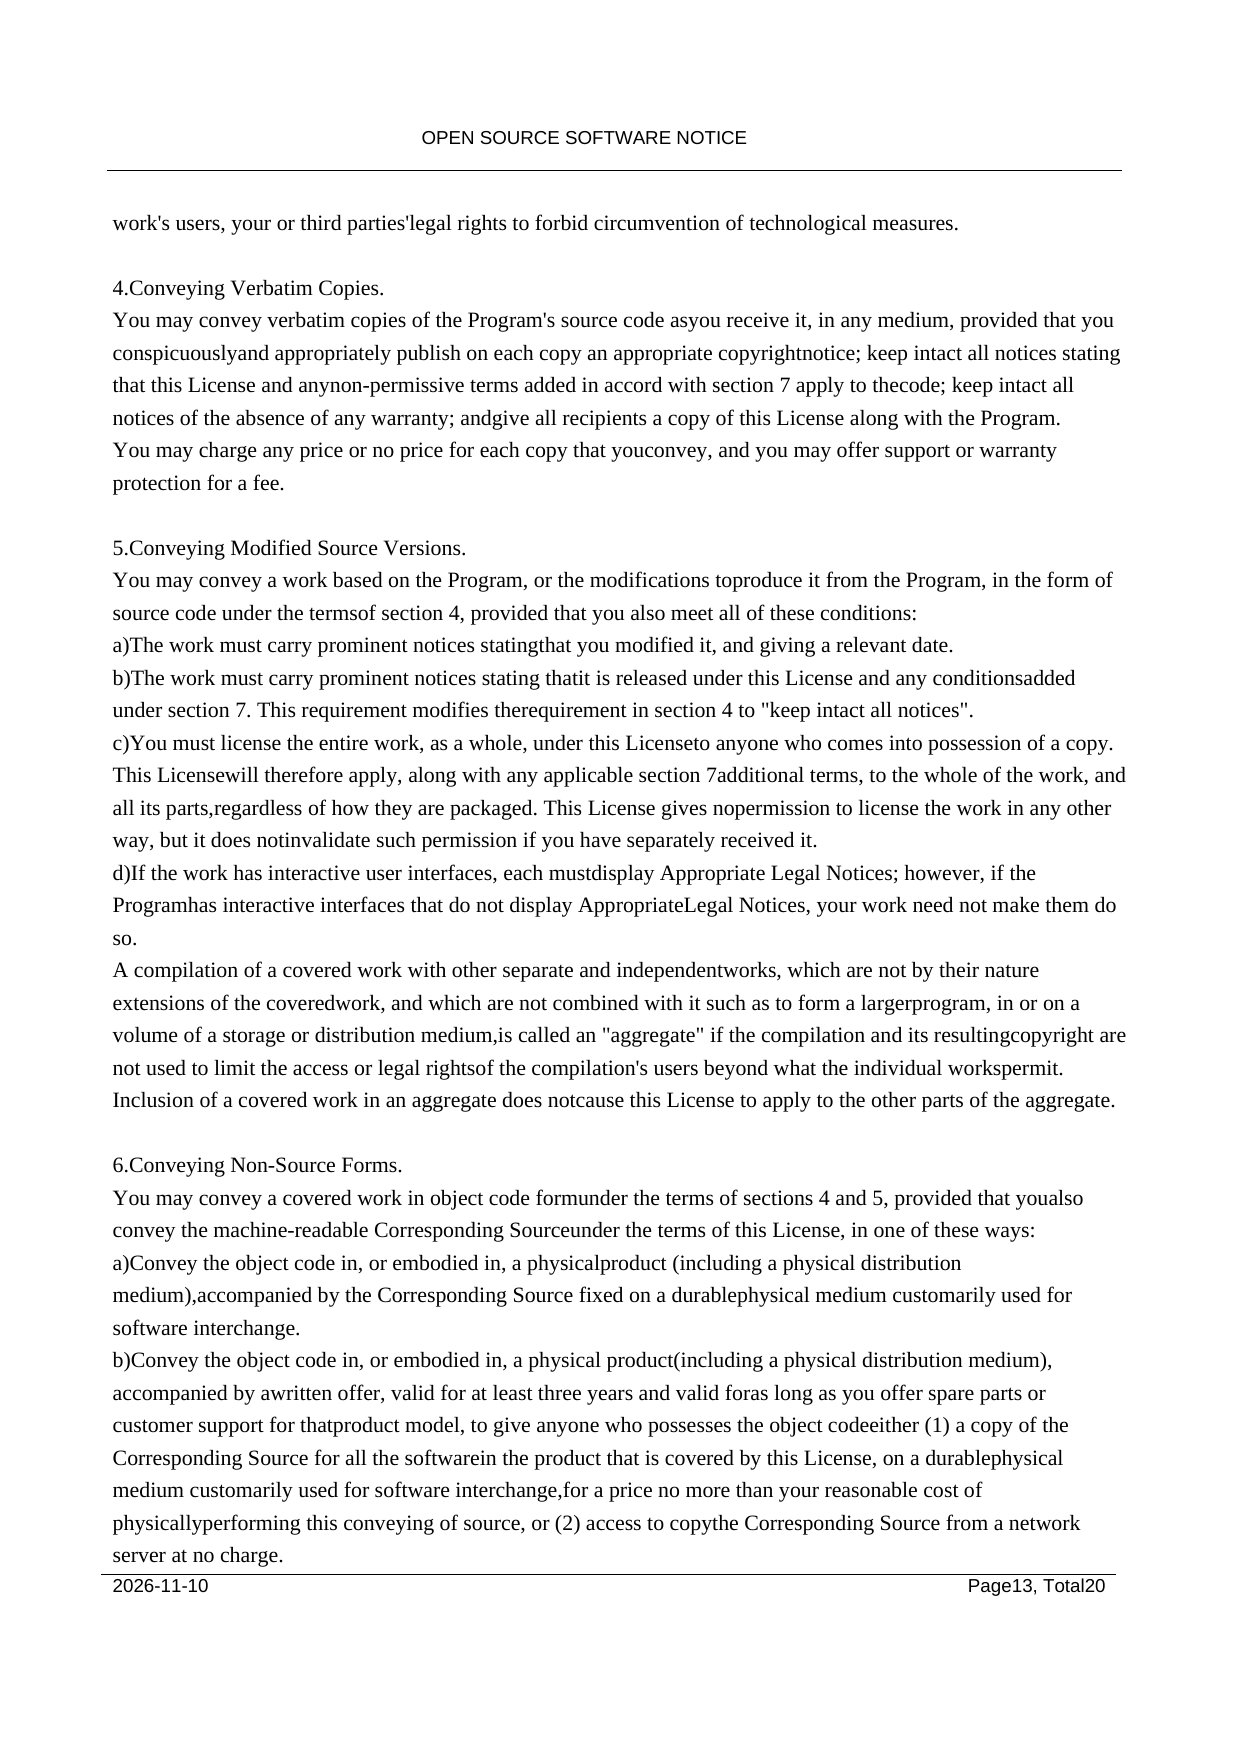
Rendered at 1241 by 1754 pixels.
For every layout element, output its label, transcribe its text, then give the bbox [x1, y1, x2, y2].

text 5.Conveying Modified Source Versions. [112, 531, 1128, 564]
text 6.Conveying Non-Source Forms. [112, 1149, 1128, 1181]
text 4.Conveying Verbatim Copies. [112, 271, 1128, 304]
text You may convey a work based on the Program, or the modifications toproduce it from the Program, in the form of source code under the termsof section 4, provided that you also meet all of these conditions: [112, 564, 1128, 629]
text b)Convey the object code in, or embodied in, a physical product(including a physical distribution medium), accompanied by awritten offer, valid for at least three years and valid foras long as you offer spare parts or customer support for thatproduct model, to give anyone who possesses the object codeeither (1) a copy of the Corresponding Source for all the softwarein the product that is covered by this License, on a durablephysical medium customarily used for software interchange,for a price no more than your reasonable cost of physicallyperforming this conveying of source, or (2) access to copythe Corresponding Source from a network server at no charge. [112, 1344, 1128, 1571]
text a)Convey the object code in, or embodied in, a physicalproduct (including a physical distribution medium),accompanied by the Corresponding Source fixed on a durablephysical medium customarily used for software interchange. [112, 1246, 1128, 1344]
text a)The work must carry prominent notices statingthat you modified it, and giving a relevant date. [112, 629, 1128, 661]
text A compilation of a covered work with other separate and independentworks, which are not by their nature extensions of the coveredwork, and which are not combined with it such as to form a largerprogram, in or on a volume of a storage or distribution medium,is called an "aggregate" if the compilation and its resultingcopyright are not used to limit the access or legal rightsof the compilation's users beyond what the individual workspermit. Inclusion of a covered work in an aggregate does notcause this License to apply to the other parts of the aggregate. [112, 954, 1128, 1116]
text You may charge any price or no price for each copy that youconvey, and you may offer support or warranty protection for a fee. [112, 434, 1128, 499]
text b)The work must carry prominent notices stating thatit is released under this License and any conditionsadded under section 7. This requirement modifies therequirement in section 4 to "keep intact all notices". [112, 661, 1128, 726]
text c)You must license the entire work, as a whole, under this Licenseto anyone who comes into possession of a copy. This Licensewill therefore apply, along with any applicable section 7additional terms, to the whole of the work, and all its parts,regardless of how they are packaged. This License gives nopermission to license the work in any other way, but it does notinvalidate such permission if you have separately received it. [112, 726, 1128, 856]
text You may convey a covered work in object code formunder the terms of sections 4 and 5, provided that youalso convey the machine-readable Corresponding Sourceunder the terms of this License, in one of these ways: [112, 1181, 1128, 1246]
text d)If the work has interactive user interfaces, each mustdisplay Appropriate Legal Notices; however, if the Programhas interactive interfaces that do not display AppropriateLegal Notices, your work need not make them do so. [112, 856, 1128, 954]
text You may convey verbatim copies of the Program's source code asyou receive it, in any medium, provided that you conspicuouslyand appropriately publish on each copy an appropriate copyrightnotice; keep intact all notices stating that this License and anynon-permissive terms added in accord with section 7 apply to thecode; keep intact all notices of the absence of any warranty; andgive all recipients a copy of this License along with the Program. [112, 304, 1128, 434]
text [112, 206, 1128, 239]
